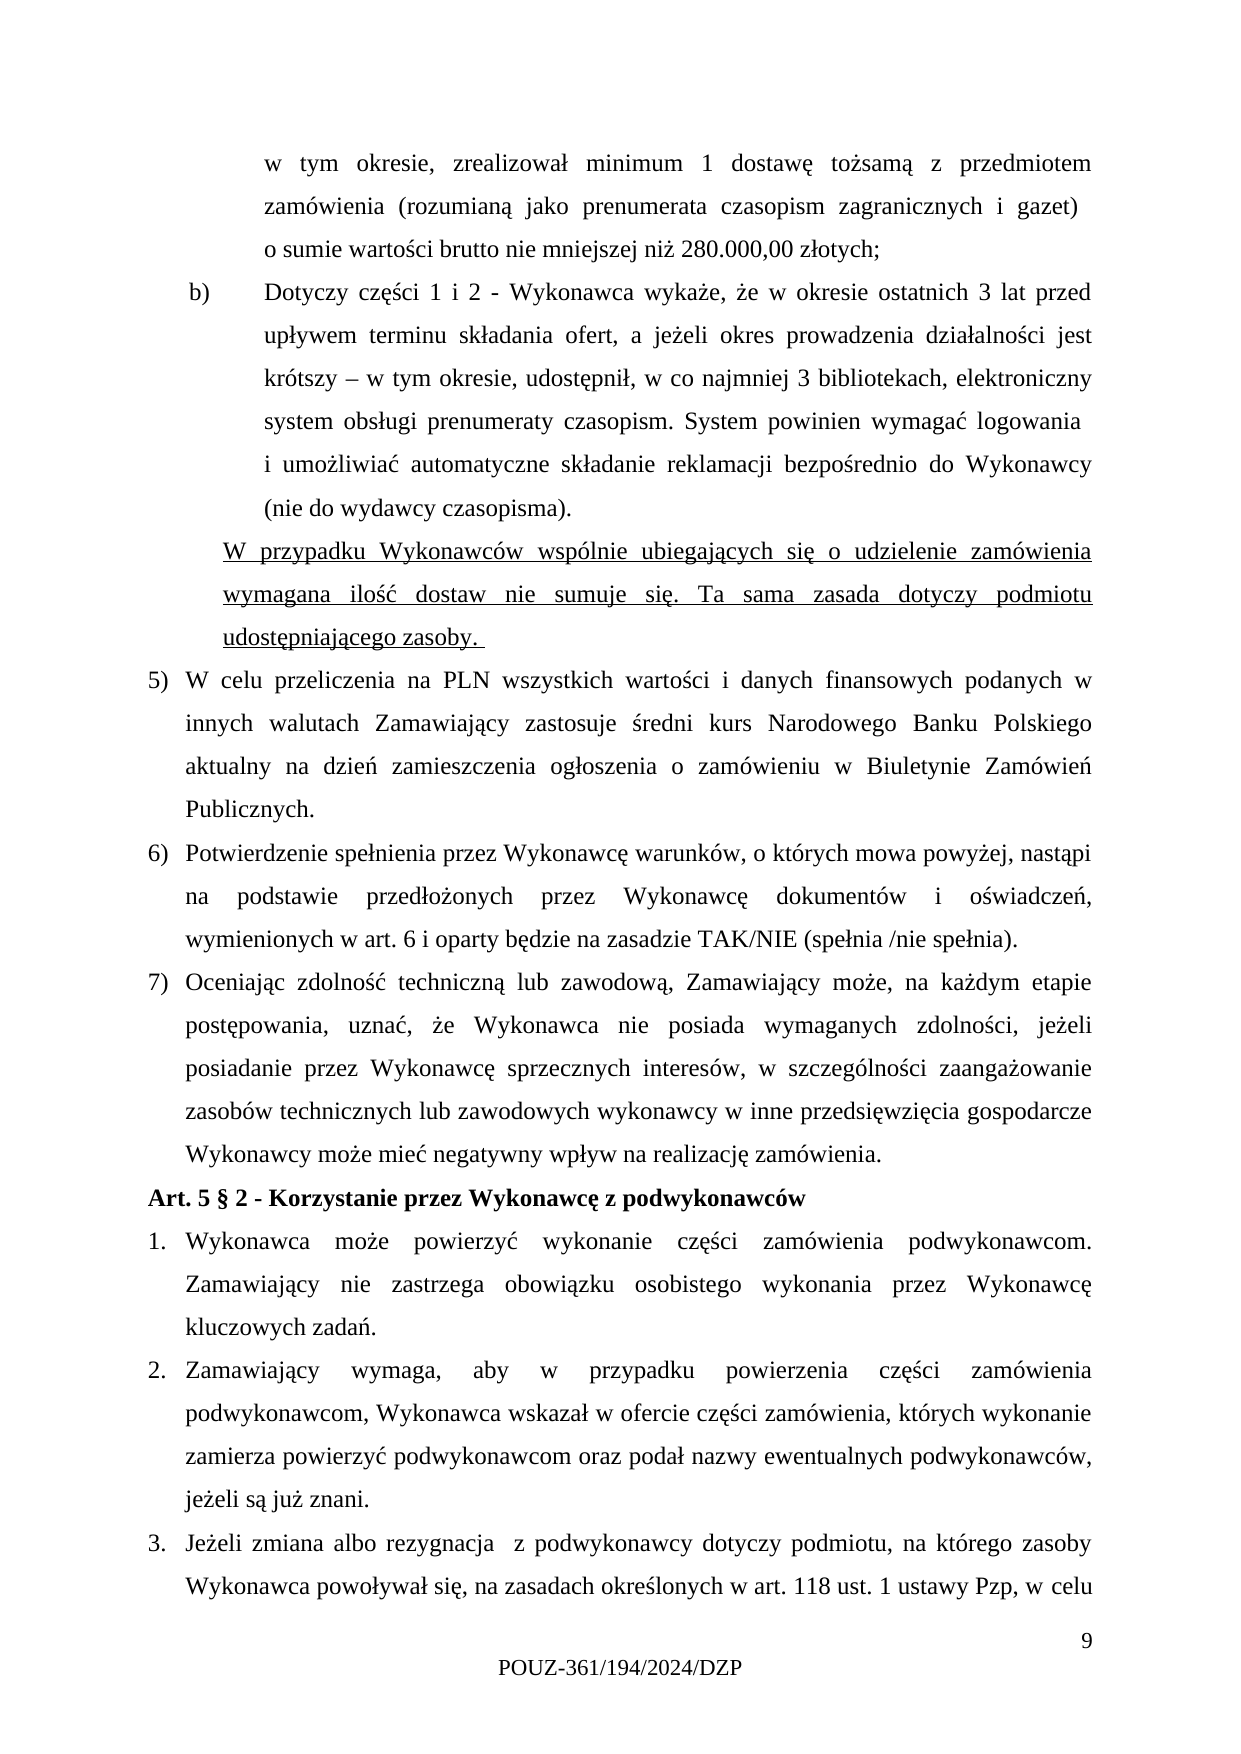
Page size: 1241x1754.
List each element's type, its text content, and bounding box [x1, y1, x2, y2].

list Zamawiający wymaga, aby w przypadku powierzenia części zamówienia podwykonawcom, Wykonawca wskazał w ofercie części zamówienia, których wykonanie zamierza powierzyć podwykonawcom oraz podał nazwy ewentualnych podwykonawców, jeżeli są już znani. [148, 1355, 1093, 1513]
text W przypadku Wykonawców wspólnie ubiegających się o udzielenie zamówienia wymagana ilość dostaw nie sumuje się. Ta sama zasada dotyczy podmiotu udostępniającego zasoby. [223, 605, 1093, 651]
text W przypadku Wykonawców wspólnie ubiegających się o udzielenie zamówienia wymagana ilość dostaw nie sumuje się. Ta sama zasada dotyczy podmiotu udostępniającego zasoby. [223, 536, 1093, 604]
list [148, 1528, 1093, 1599]
list Potwierdzenie spełnienia przez Wykonawcę warunków, o których mowa powyżej, nastąpi na podstawie przedłożonych przez Wykonawcę dokumentów i oświadczeń, wymienionych w art. 6 i oparty będzie na zasadzie TAK/NIE (spełnia /nie spełnia). [148, 838, 1093, 953]
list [189, 148, 1093, 263]
list Oceniając zdolność techniczną lub zawodową, Zamawiający może, na każdym etapie postępowania, uznać, że Wykonawca nie posiada wymaganych zdolności, jeżeli posiadanie przez Wykonawcę sprzecznych interesów, w szczególności zaangażowanie zasobów technicznych lub zawodowych wykonawcy w inne przedsięwzięcia gospodarcze Wykonawcy może mieć negatywny wpływ na realizację zamówienia. [148, 967, 1093, 1168]
list Dotyczy części 1 i 2 - Wykonawca wykaże, że w okresie ostatnich 3 lat przed upływem terminu składania ofert, a jeżeli okres prowadzenia działalności jest krótszy – w tym okresie, udostępnił, w co najmniej 3 bibliotekach, elektroniczny system obsługi prenumeraty czasopism. System powinien wymagać logowania i umożliwiać automatyczne składanie reklamacji bezpośrednio do Wykonawcy (nie do wydawcy czasopisma). [189, 277, 1093, 521]
text Art. 5 § 2 - Korzystanie przez Wykonawcę z podwykonawców [148, 1183, 1093, 1211]
list W celu przeliczenia na PLN wszystkich wartości i danych finansowych podanych w innych walutach Zamawiający zastosuje średni kurs Narodowego Banku Polskiego aktualny na dzień zamieszczenia ogłoszenia o zamówieniu w Biuletynie Zamówień Publicznych. [148, 665, 1093, 823]
list Wykonawca może powierzyć wykonanie części zamówienia podwykonawcom. Zamawiający nie zastrzega obowiązku osobistego wykonania przez Wykonawcę kluczowych zadań. [148, 1226, 1093, 1341]
